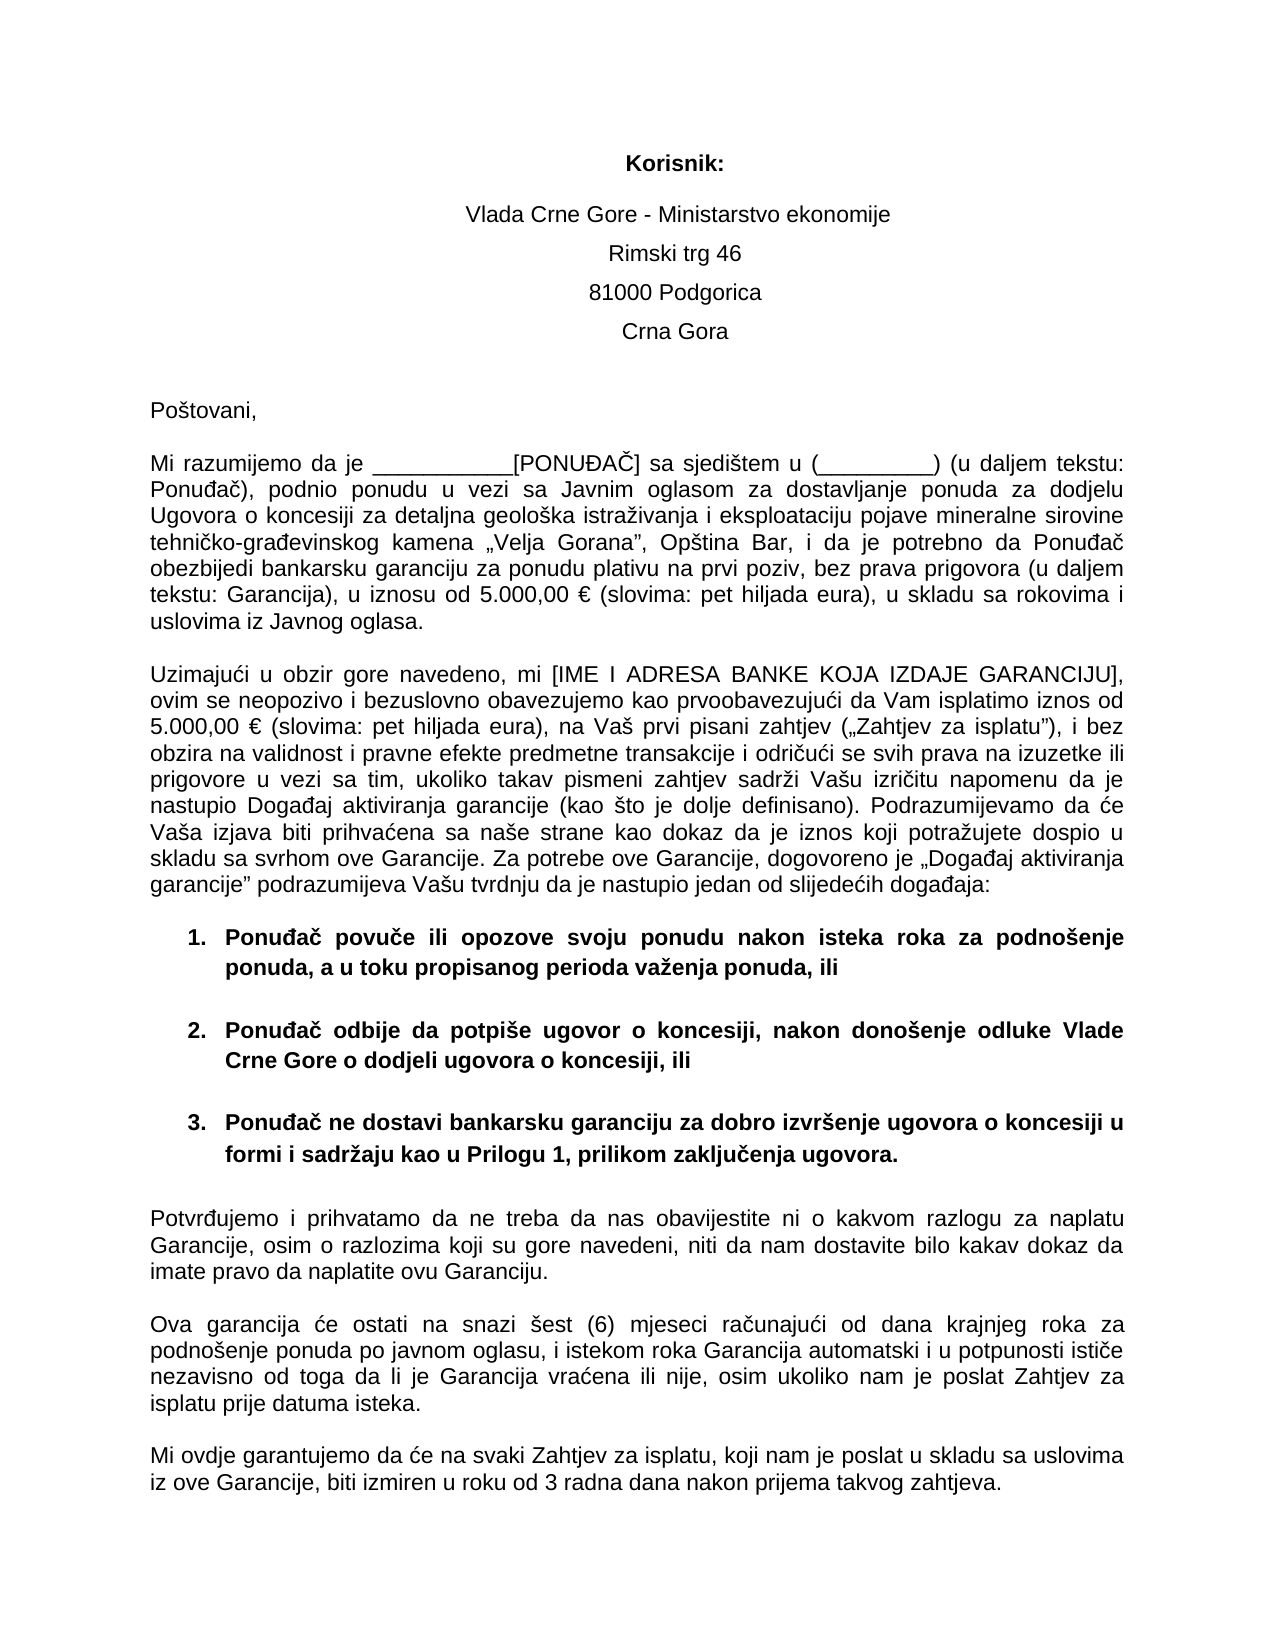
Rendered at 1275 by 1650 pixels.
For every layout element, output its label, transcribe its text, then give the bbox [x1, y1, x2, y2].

text Rimski trg 46 [225, 240, 1125, 267]
text Ova garancija će ostati na snazi šest (6) mjeseci računajući od dana krajnjeg roka za podnošenje ponuda po javnom oglasu, i istekom roka Garancija automatski i u potpunosti ističe nezavisno od toga da li je Garancija vraćena ili nije, osim ukoliko nam je poslat Zahtjev za isplatu prije datuma isteka. [150, 1311, 1125, 1416]
text Ponuđač odbije da potpiše ugovor o koncesiji, nakon donošenje odluke Vlade Crne Gore o dodjeli ugovora o koncesiji, ili [187, 1017, 1125, 1073]
text Vlada Crne Gore - Ministarstvo ekonomije [225, 201, 1125, 228]
text Korisnik: [225, 150, 1125, 176]
text Poštovani, [150, 397, 1125, 423]
text Ponuđač povuče ili opozove svoju ponudu nakon isteka roka za podnošenje ponuda, a u toku propisanog perioda važenja ponuda, ili [187, 924, 1125, 981]
text 81000 Podgorica [225, 279, 1125, 305]
text Mi razumijemo da je ___________[PONUĐAČ] sa sjedištem u (_________) (u daljem tekstu: Ponuđač), podnio ponudu u vezi sa Javnim oglasom za dostavljanje ponuda za dodjelu Ugovora o koncesiji za detaljna geološka istraživanja i eksploataciju pojave mineralne sirovine tehničko-građevinskog kamena „Velja Gorana”, Opština Bar, i da je potrebno da Ponuđač obezbijedi bankarsku garanciju za ponudu plativu na prvi poziv, bez prava prigovora (u daljem tekstu: Garancija), u iznosu od 5.000,00 € (slovima: pet hiljada eura), u skladu sa rokovima i uslovima iz Javnog oglasa. [150, 450, 1125, 634]
text Uzimajući u obzir gore navedeno, mi [IME I ADRESA BANKE KOJA IZDAJE GARANCIJU], ovim se neopozivo i bezuslovno obavezujemo kao prvoobavezujući da Vam isplatimo iznos od 5.000,00 € (slovima: pet hiljada eura), na Vaš prvi pisani zahtjev („Zahtjev za isplatu”), i bez obzira na validnost i pravne efekte predmetne transakcije i odričući se svih prava na izuzetke ili prigovore u vezi sa tim, ukoliko takav pismeni zahtjev sadrži Vašu izričitu napomenu da je nastupio Događaj aktiviranja garancije (kao što je dolje definisano). Podrazumijevamo da će Vaša izjava biti prihvaćena sa naše strane kao dokaz da je iznos koji potražujete dospio u skladu sa svrhom ove Garancije. Za potrebe ove Garancije, dogovoreno je „Događaj aktiviranja garancije” podrazumijeva Vašu tvrdnju da je nastupio jedan od slijedećih događaja: [150, 661, 1125, 898]
text Crna Gora [225, 318, 1125, 344]
text Mi ovdje garantujemo da će na svaki Zahtjev za isplatu, koji nam je poslat u skladu sa uslovima iz ove Garancije, biti izmiren u roku od 3 radna dana nakon prijema takvog zahtjeva. [150, 1442, 1125, 1495]
text Potvrđujemo i prihvatamo da ne treba da nas obavijestite ni o kakvom razlogu za naplatu Garancije, osim o razlozima koji su gore navedeni, niti da nam dostavite bilo kakav dokaz da imate pravo da naplatite ovu Garanciju. [150, 1205, 1125, 1284]
text Ponuđač ne dostavi bankarsku garanciju za dobro izvršenje ugovora o koncesiji u formi i sadržaju kao u Prilogu 1, prilikom zaključenja ugovora. [187, 1109, 1125, 1167]
